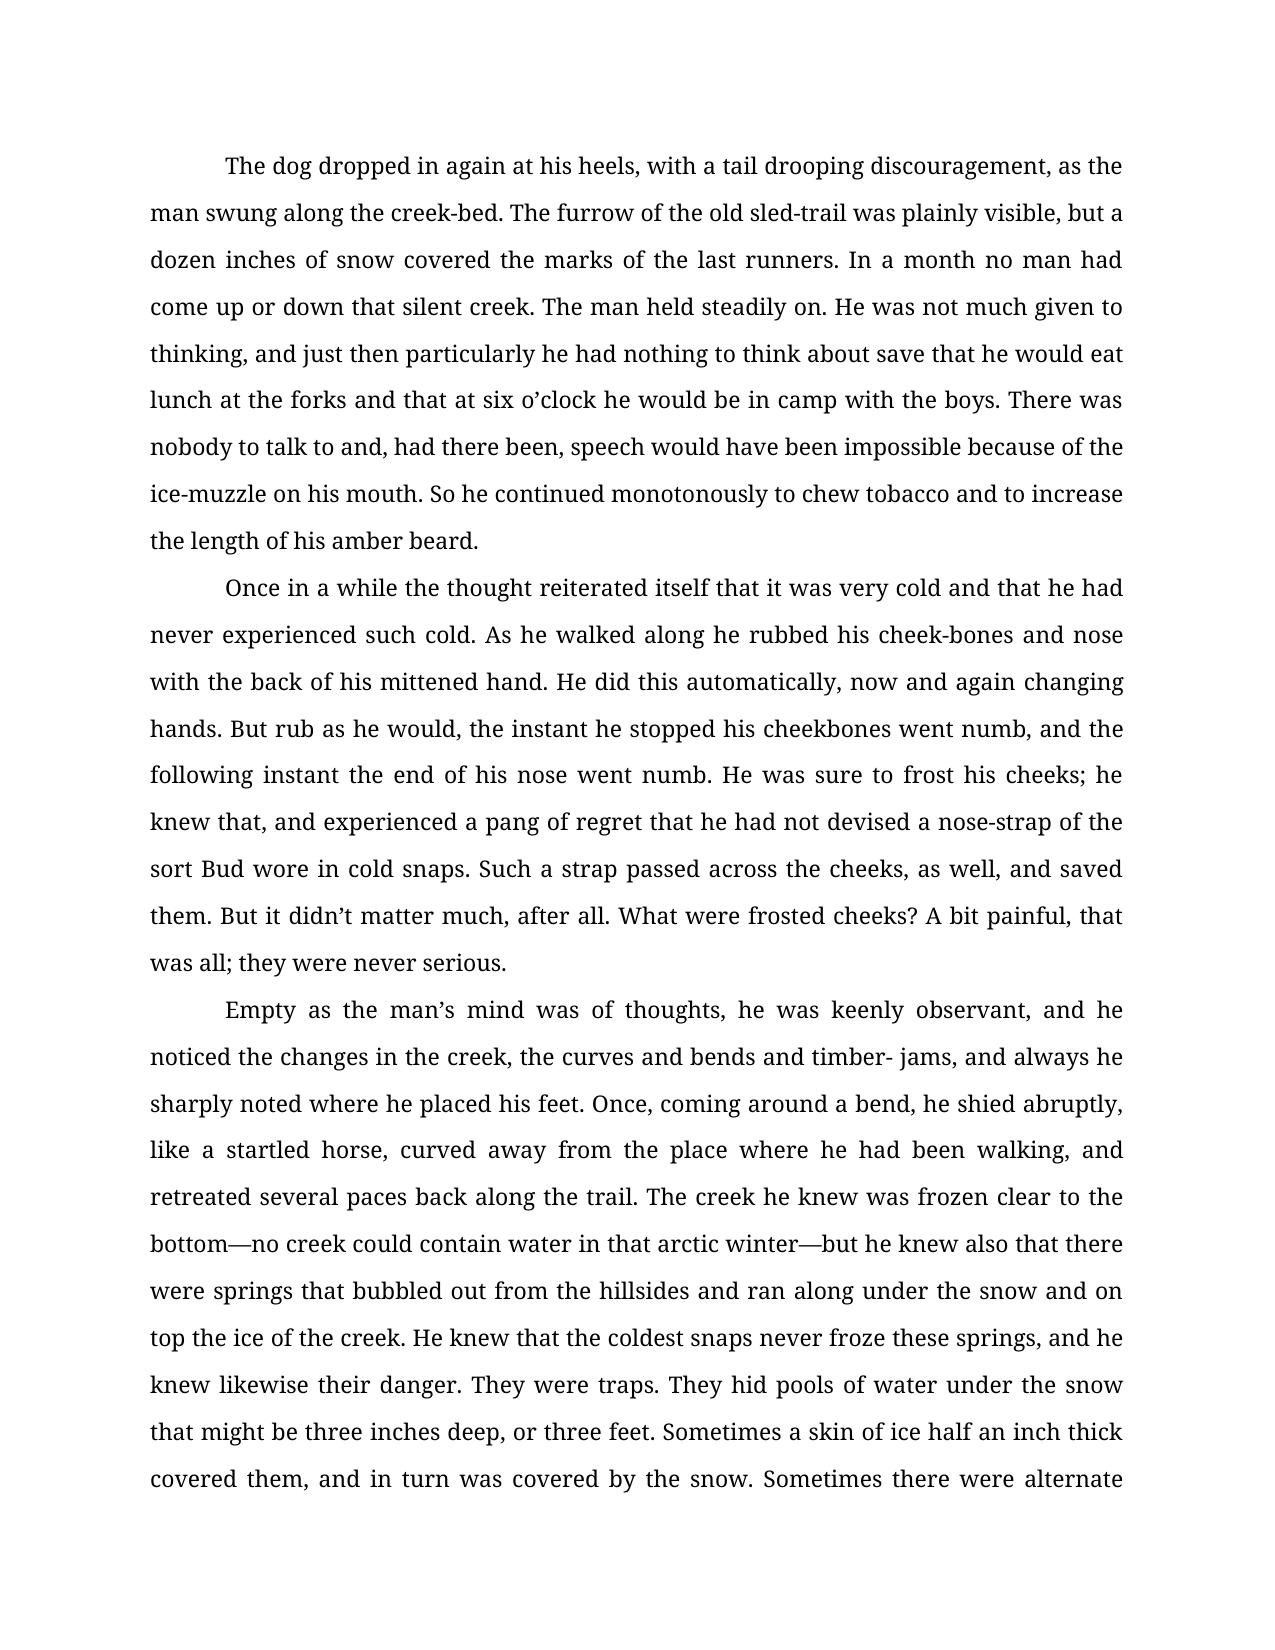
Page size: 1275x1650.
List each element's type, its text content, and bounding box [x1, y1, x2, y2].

text Once in a while the thought reiterated itself that it was very cold and that he had never experienced such cold. As he walked along he rubbed his cheek-bones and nose with the back of his mittened hand. He did this automatically, now and again changing hands. But rub as he would, the instant he stopped his cheekbones went numb, and the following instant the end of his nose went numb. He was sure to frost his cheeks; he knew that, and experienced a pang of regret that he had not devised a nose-strap of the sort Bud wore in cold snaps. Such a strap passed across the cheeks, as well, and saved them. But it didn’t matter much, after all. What were frosted cheeks? A bit painful, that was all; they were never serious. [150, 572, 1125, 978]
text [150, 994, 1125, 1494]
text The dog dropped in again at his heels, with a tail drooping discouragement, as the man swung along the creek-bed. The furrow of the old sled-trail was plainly visible, but a dozen inches of snow covered the marks of the last runners. In a month no man had come up or down that silent creek. The man held steadily on. He was not much given to thinking, and just then particularly he had nothing to think about save that he would eat lunch at the forks and that at six o’clock he would be in camp with the boys. There was nobody to talk to and, had there been, speech would have been impossible because of the ice-muzzle on his mouth. So he continued monotonously to chew tobacco and to increase the length of his amber beard. [150, 150, 1125, 556]
